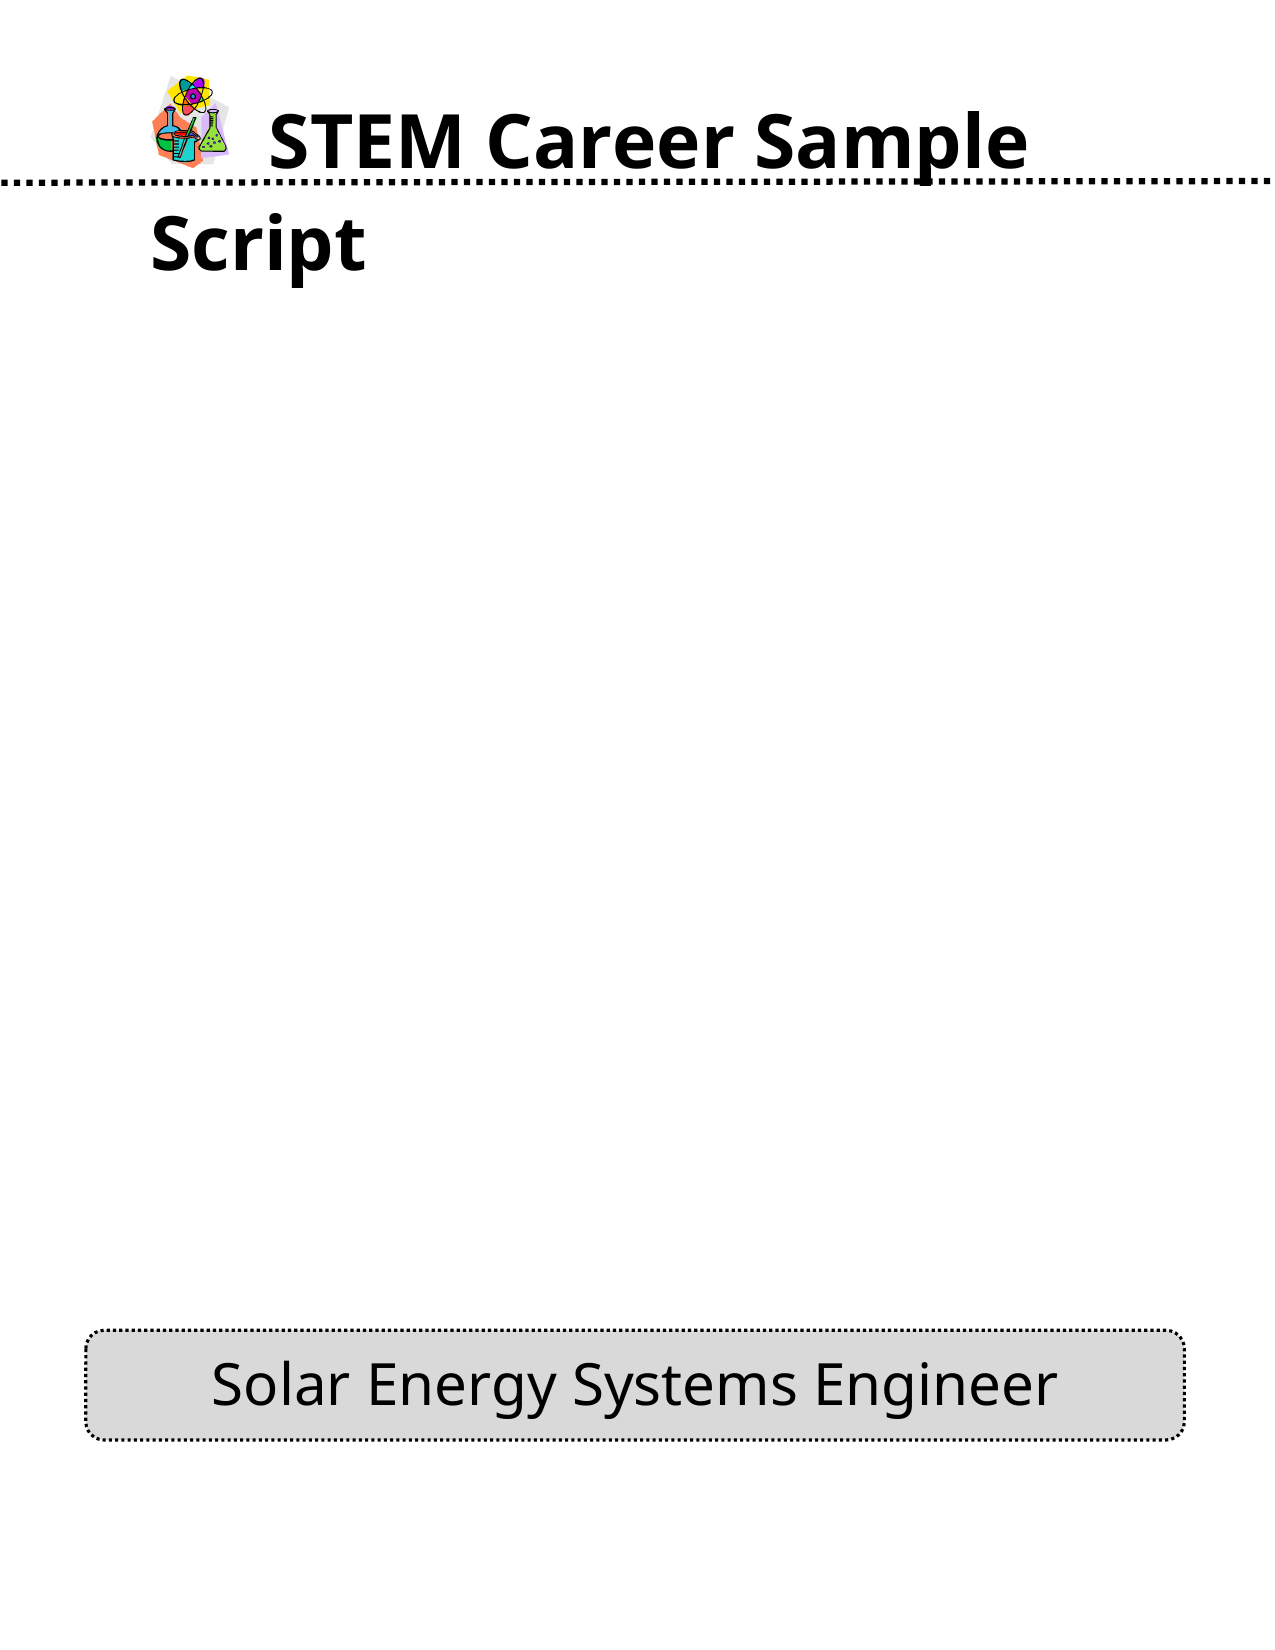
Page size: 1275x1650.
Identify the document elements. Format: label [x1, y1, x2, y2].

picture [150, 75, 230, 169]
